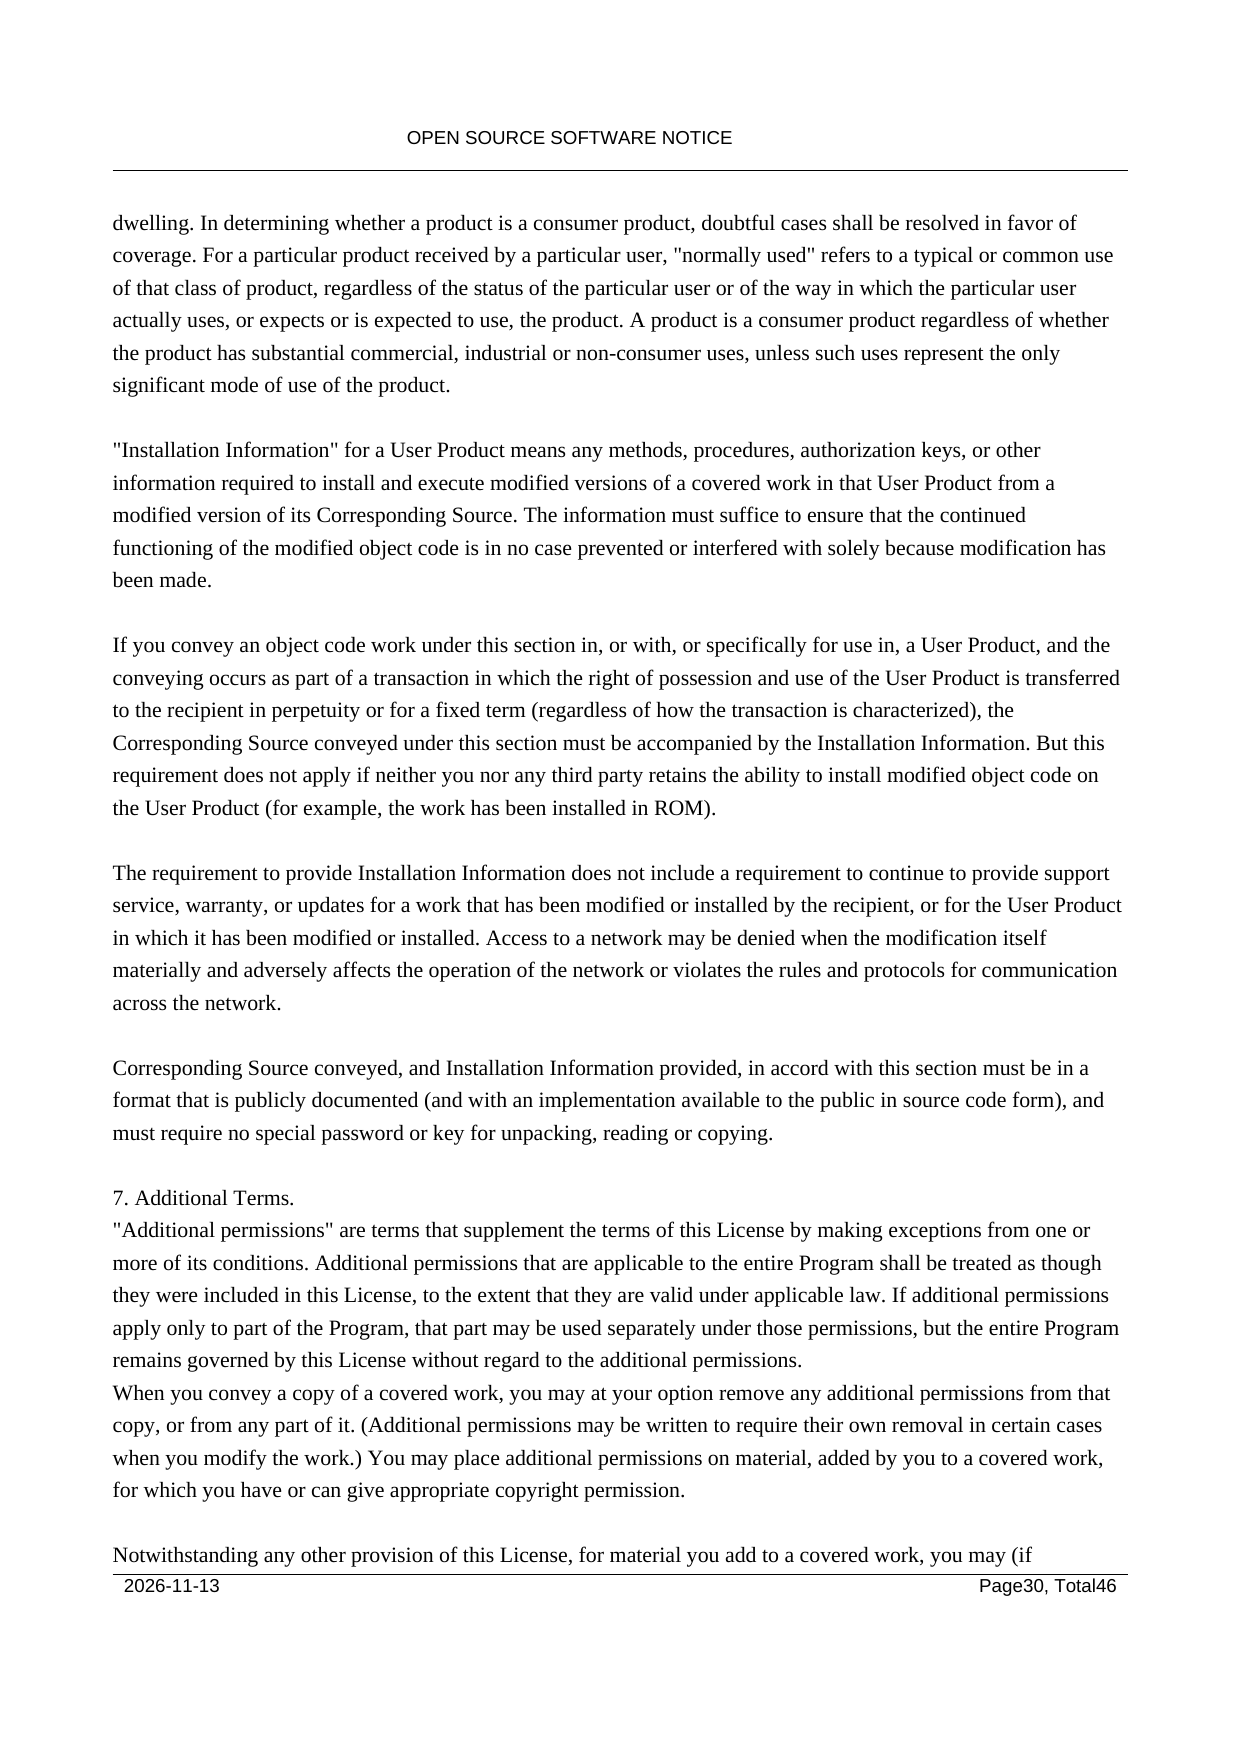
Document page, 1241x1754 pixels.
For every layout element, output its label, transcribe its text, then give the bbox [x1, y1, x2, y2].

text 7. Additional Terms. [112, 1181, 1128, 1214]
text The requirement to provide Installation Information does not include a requirement to continue to provide support service, warranty, or updates for a work that has been modified or installed by the recipient, or for the User Product in which it has been modified or installed. Access to a network may be denied when the modification itself materially and adversely affects the operation of the network or violates the rules and protocols for communication across the network. [112, 856, 1128, 1019]
text "Additional permissions" are terms that supplement the terms of this License by making exceptions from one or more of its conditions. Additional permissions that are applicable to the entire Program shall be treated as though they were included in this License, to the extent that they are valid under applicable law. If additional permissions apply only to part of the Program, that part may be used separately under those permissions, but the entire Program remains governed by this License without regard to the additional permissions. [112, 1214, 1128, 1376]
text Corresponding Source conveyed, and Installation Information provided, in accord with this section must be in a format that is publicly documented (and with an implementation available to the public in source code form), and must require no special password or key for unpacking, reading or copying. [112, 1051, 1128, 1149]
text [112, 1539, 1128, 1571]
text "Installation Information" for a User Product means any methods, procedures, authorization keys, or other information required to install and execute modified versions of a covered work in that User Product from a modified version of its Corresponding Source. The information must suffice to ensure that the continued functioning of the modified object code is in no case prevented or interfered with solely because modification has been made. [112, 434, 1128, 596]
text When you convey a copy of a covered work, you may at your option remove any additional permissions from that copy, or from any part of it. (Additional permissions may be written to require their own removal in certain cases when you modify the work.) You may place additional permissions on material, added by you to a covered work, for which you have or can give appropriate copyright permission. [112, 1376, 1128, 1506]
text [112, 206, 1128, 401]
text If you convey an object code work under this section in, or with, or specifically for use in, a User Product, and the conveying occurs as part of a transaction in which the right of possession and use of the User Product is transferred to the recipient in perpetuity or for a fixed term (regardless of how the transaction is characterized), the Corresponding Source conveyed under this section must be accompanied by the Installation Information. But this requirement does not apply if neither you nor any third party retains the ability to install modified object code on the User Product (for example, the work has been installed in ROM). [112, 629, 1128, 824]
